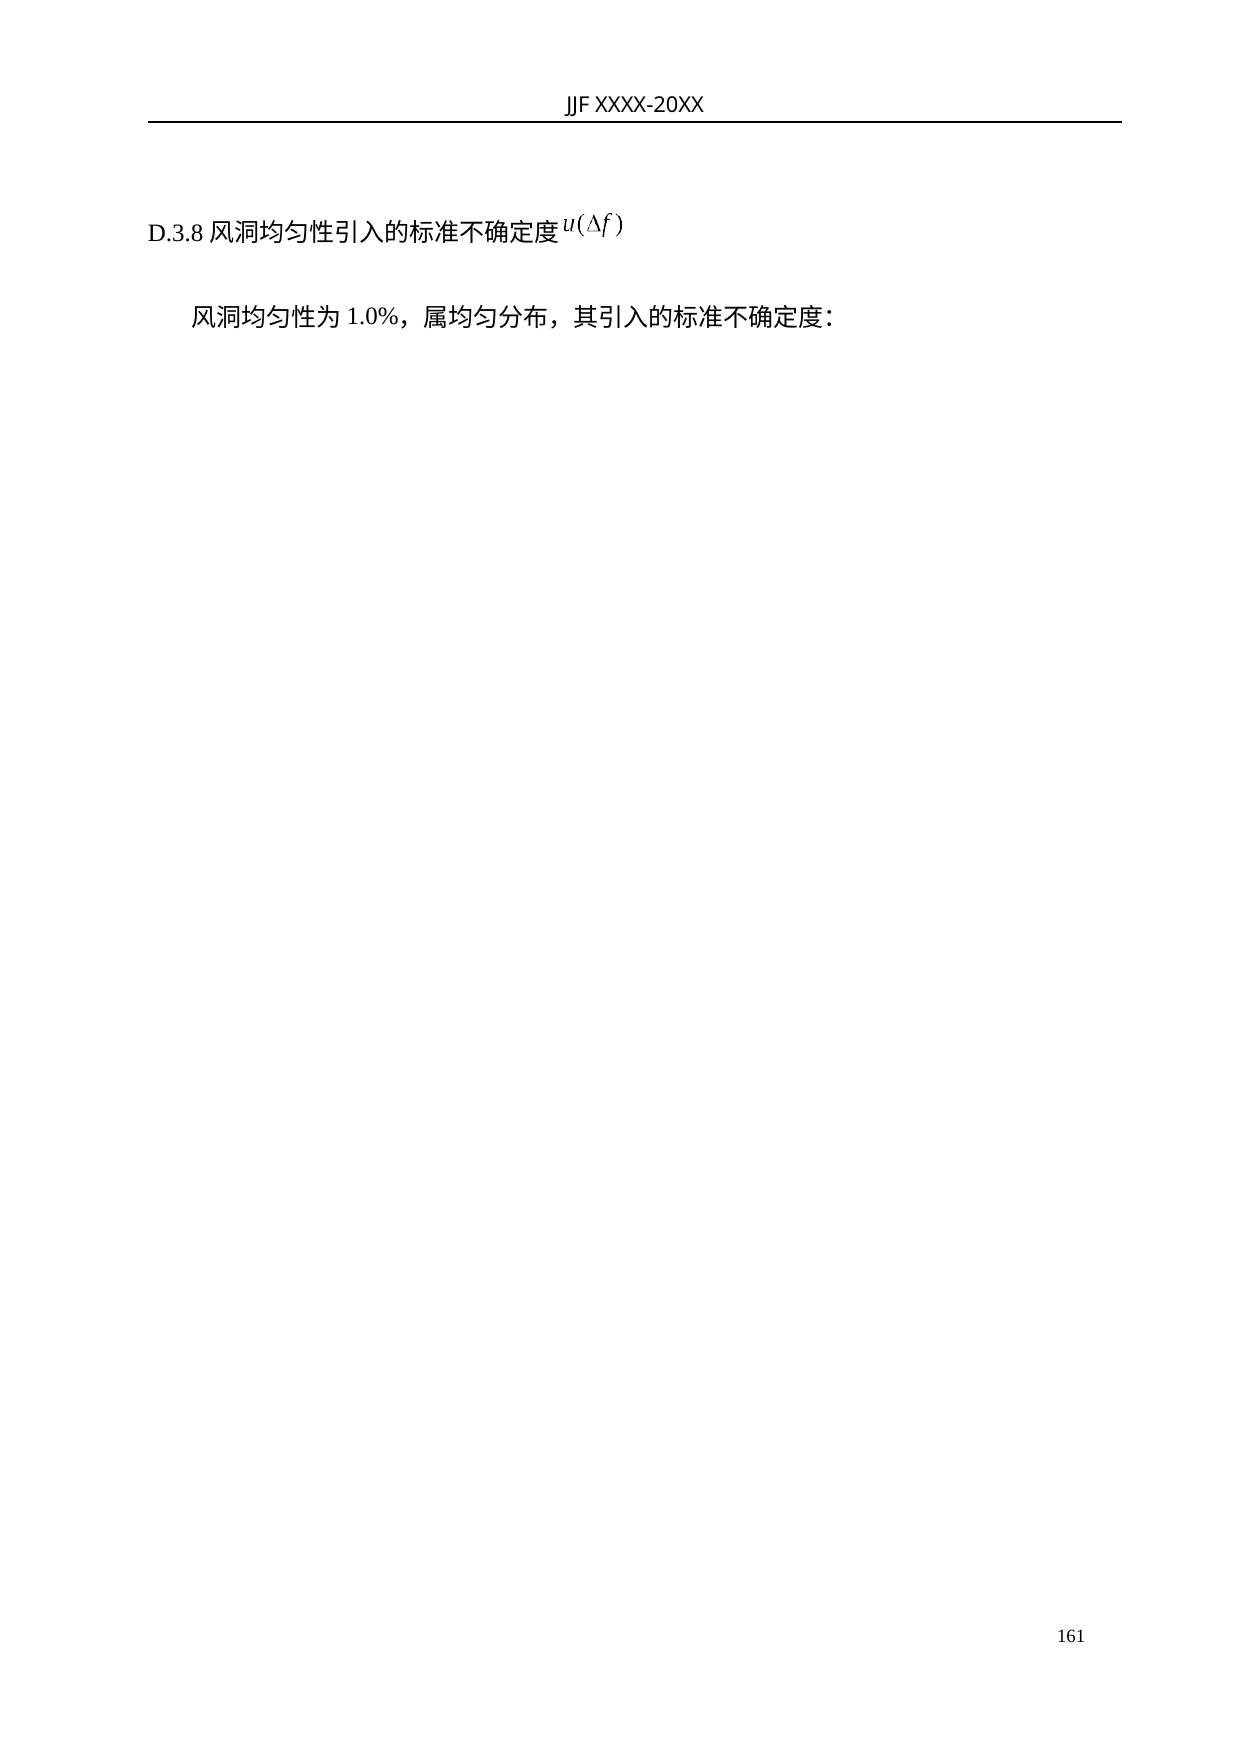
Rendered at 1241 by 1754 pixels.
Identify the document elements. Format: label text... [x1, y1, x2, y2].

text D.3.8 风洞均匀性引入的标准不确定度 [148, 196, 1122, 261]
text 风洞均匀性为1.0%，属均匀分布，其引入的标准不确定度： [148, 279, 1122, 344]
